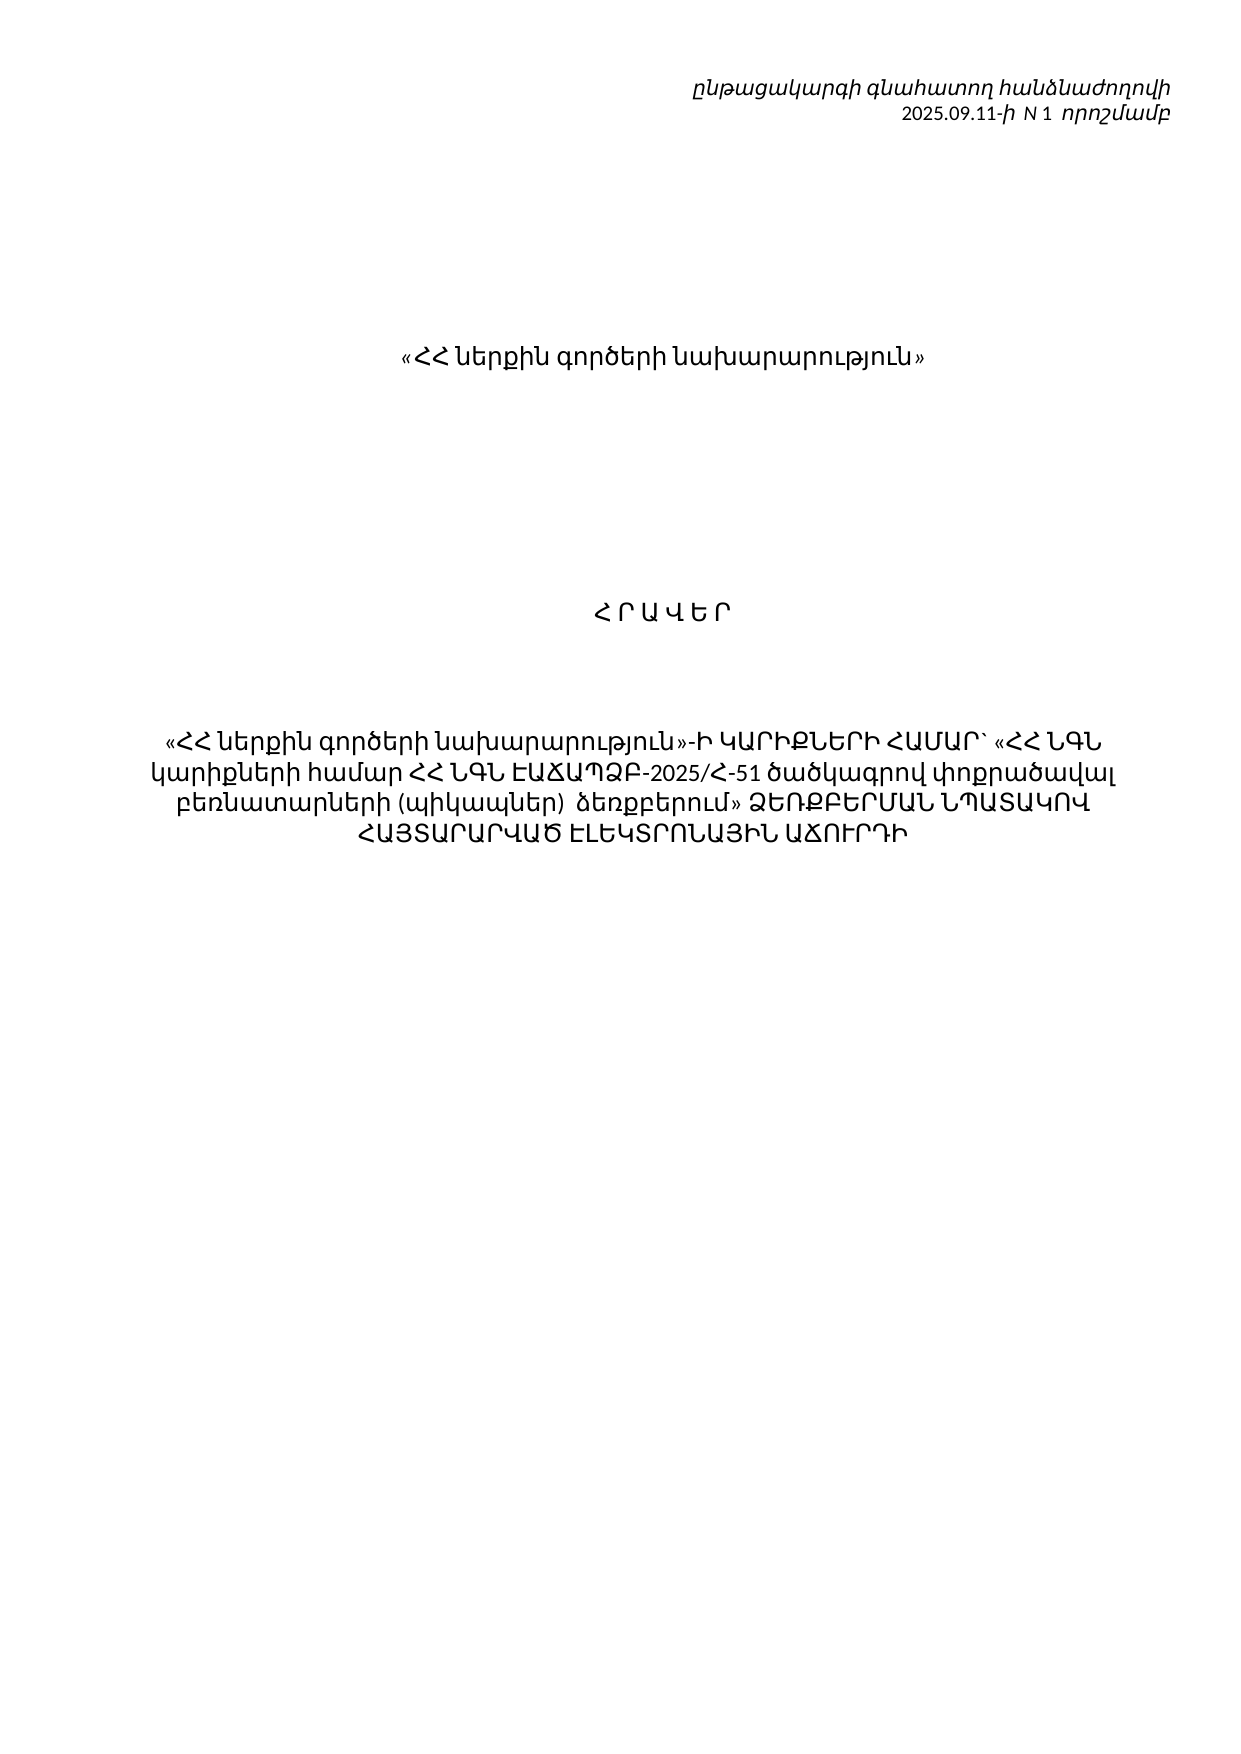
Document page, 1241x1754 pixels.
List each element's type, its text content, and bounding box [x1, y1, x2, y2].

text 2025.09.11 -ի N 1 որոշմամբ [94, 100, 1171, 126]
text « ՀՀ ներքին գործերի նախարարություն» [94, 341, 1172, 371]
text Հ Ր Ա Վ Ե Ր [94, 597, 1172, 628]
text ընթացակարգի գնահատող հանձնաժողովի [94, 75, 1171, 100]
text «ՀՀ ներքին գործերի նախարարություն»-Ի ԿԱՐԻՔՆԵՐԻ ՀԱՄԱՐ` «ՀՀ ՆԳՆ կարիքների համար ՀՀ ՆԳՆ ԷԱՃԱՊՁԲ-2025/Հ-51 ծածկագրով փոքրածավալ բեռնատարների (պիկապներ) ձեռքբերում» ՁԵՌՔԲԵՐՄԱՆ ՆՊԱՏԱԿՈՎ ՀԱՅՏԱՐԱՐՎԱԾ ԷԼԵԿՏՐՈՆԱՅԻՆ ԱՃՈՒՐԴԻ [94, 726, 1172, 848]
